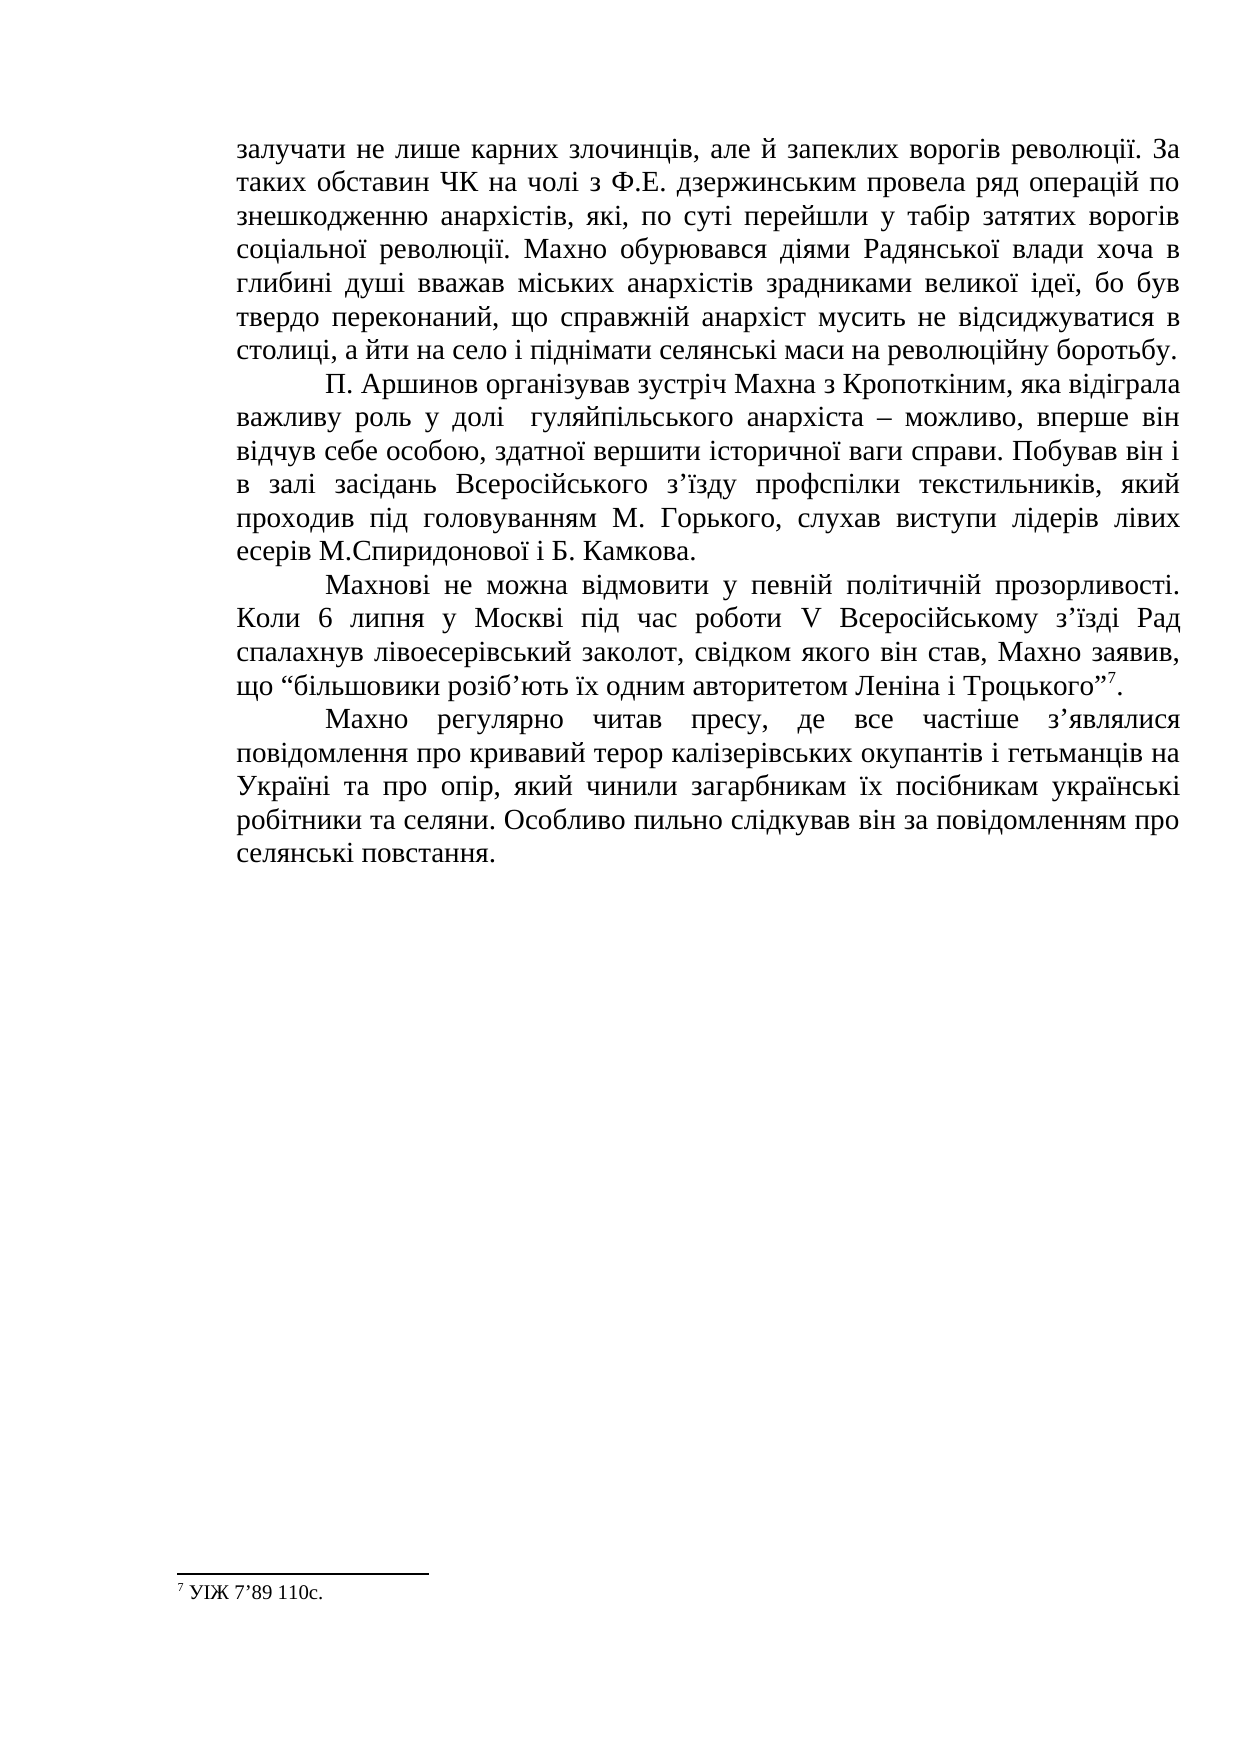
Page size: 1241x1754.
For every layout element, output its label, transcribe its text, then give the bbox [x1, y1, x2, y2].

text П. Аршинов організував зустріч Махна з Кропоткіним, яка відіграла важливу роль у долі гуляйпільського анархіста – можливо, вперше він відчув себе особою, здатної вершити історичної ваги справи. Побував він і в залі засідань Всеросійського з’їзду профспілки текстильників, який проходив під головуванням М. Горького, слухав виступи лідерів лівих есерів М.Спиридонової і Б. Камкова. [236, 366, 1181, 567]
text Махно регулярно читав пресу, де все частіше з’являлися повідомлення про кривавий терор калізерівських окупантів і гетьманців на Україні та про опір, який чинили загарбникам їх посібникам українські робітники та селяни. Особливо пильно слідкував він за повідомленням про селянські повстання. [236, 701, 1181, 869]
text Махнові не можна відмовити у певній політичній прозорливості. Коли 6 липня у Москві під час роботи V Всеросійському з’їзді Рад спалахнув лівоесерівський заколот, свідком якого він став, Махно заявив, що “більшовики розіб’ють їх одним авторитетом Леніна і Троцького”. [236, 567, 1181, 701]
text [236, 131, 1181, 366]
